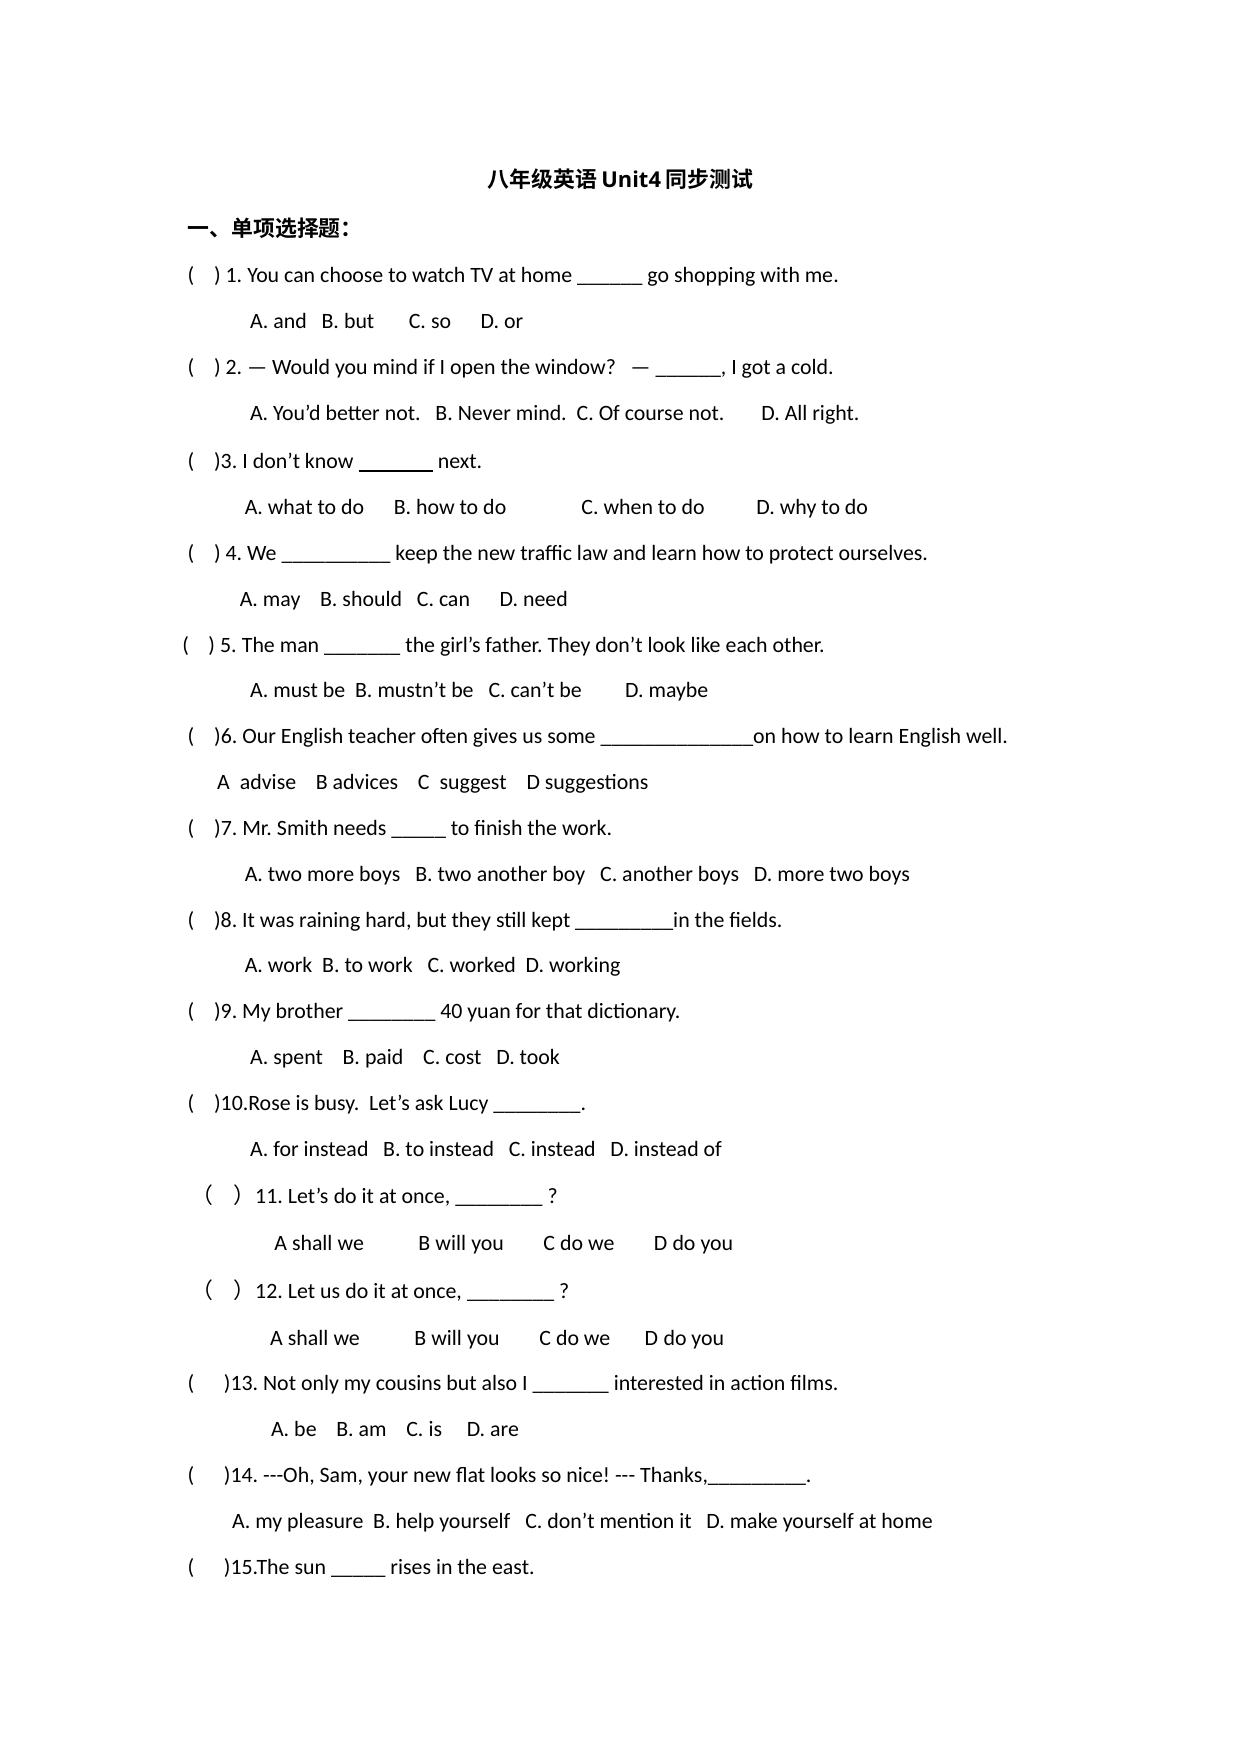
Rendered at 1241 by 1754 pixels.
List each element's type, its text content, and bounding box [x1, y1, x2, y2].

text A shall we B will you C do we D do you [270, 1321, 1053, 1353]
text ( ) 5. The man _______ the girl’s father. They don’t look like each other. [177, 628, 1053, 660]
text （ ）11. Let’s do it at once, ________ ? A shall we B will you C do we D do you [192, 1178, 1053, 1259]
text ( )7. Mr. Smith needs _____ to finish the work. [187, 811, 1053, 844]
text ( ) 2. — Would you mind if I open the window? — ______, I got a cold. [187, 350, 1053, 383]
text ( )3. I don’t know next. [187, 444, 1053, 477]
text A. work B. to work C. worked D. working [187, 949, 1053, 981]
text ( )9. My brother ________ 40 yuan for that dictionary. [187, 994, 1053, 1027]
text ( )8. It was raining hard, but they still kept _________in the fields. [187, 903, 1053, 935]
text A. must be B. mustn’t be C. can’t be D. maybe [187, 674, 1053, 706]
text A. You’d better not. B. Never mind. C. Of course not. D. All right. [187, 396, 1053, 429]
text A. my pleasure B. help yourself C. don’t mention it D. make yourself at home [187, 1504, 1053, 1537]
text A. spent B. paid C. cost D. took [187, 1040, 1053, 1073]
text A. for instead B. to instead C. instead D. instead of [187, 1132, 1053, 1164]
text A. what to do B. how to do C. when to do D. why to do [187, 490, 1053, 523]
text ( )6. Our English teacher often gives us some ______________on how to learn English well. [187, 719, 1053, 752]
text A. may B. should C. can D. need [187, 582, 1053, 614]
text （ ）12. Let us do it at once, ________ ? [192, 1272, 1053, 1305]
text ( )13. Not only my cousins but also I _______ interested in action films. [187, 1367, 1053, 1399]
text ( ) 4. We __________ keep the new traffic law and learn how to protect ourselves. [187, 536, 1053, 569]
text 一、单项选择题： [187, 210, 1053, 243]
text 八年级英语Unit4同步测试 [187, 162, 1053, 194]
text A. be B. am C. is D. are [187, 1412, 1053, 1445]
text ( )14. ---Oh, Sam, your new flat looks so nice! --- Thanks,_________. [187, 1458, 1053, 1491]
text ( )15.The sun _____ rises in the east. [187, 1550, 1053, 1582]
text ( )10.Rose is busy. Let’s ask Lucy ________. [187, 1086, 1053, 1119]
text A. and B. but C. so D. or [187, 304, 1053, 337]
text A. two more boys B. two another boy C. another boys D. more two boys [187, 857, 1053, 889]
text ( ) 1. You can choose to watch TV at home ______ go shopping with me. [187, 259, 1053, 291]
text A advise B advices C suggest D suggestions [187, 765, 1053, 798]
